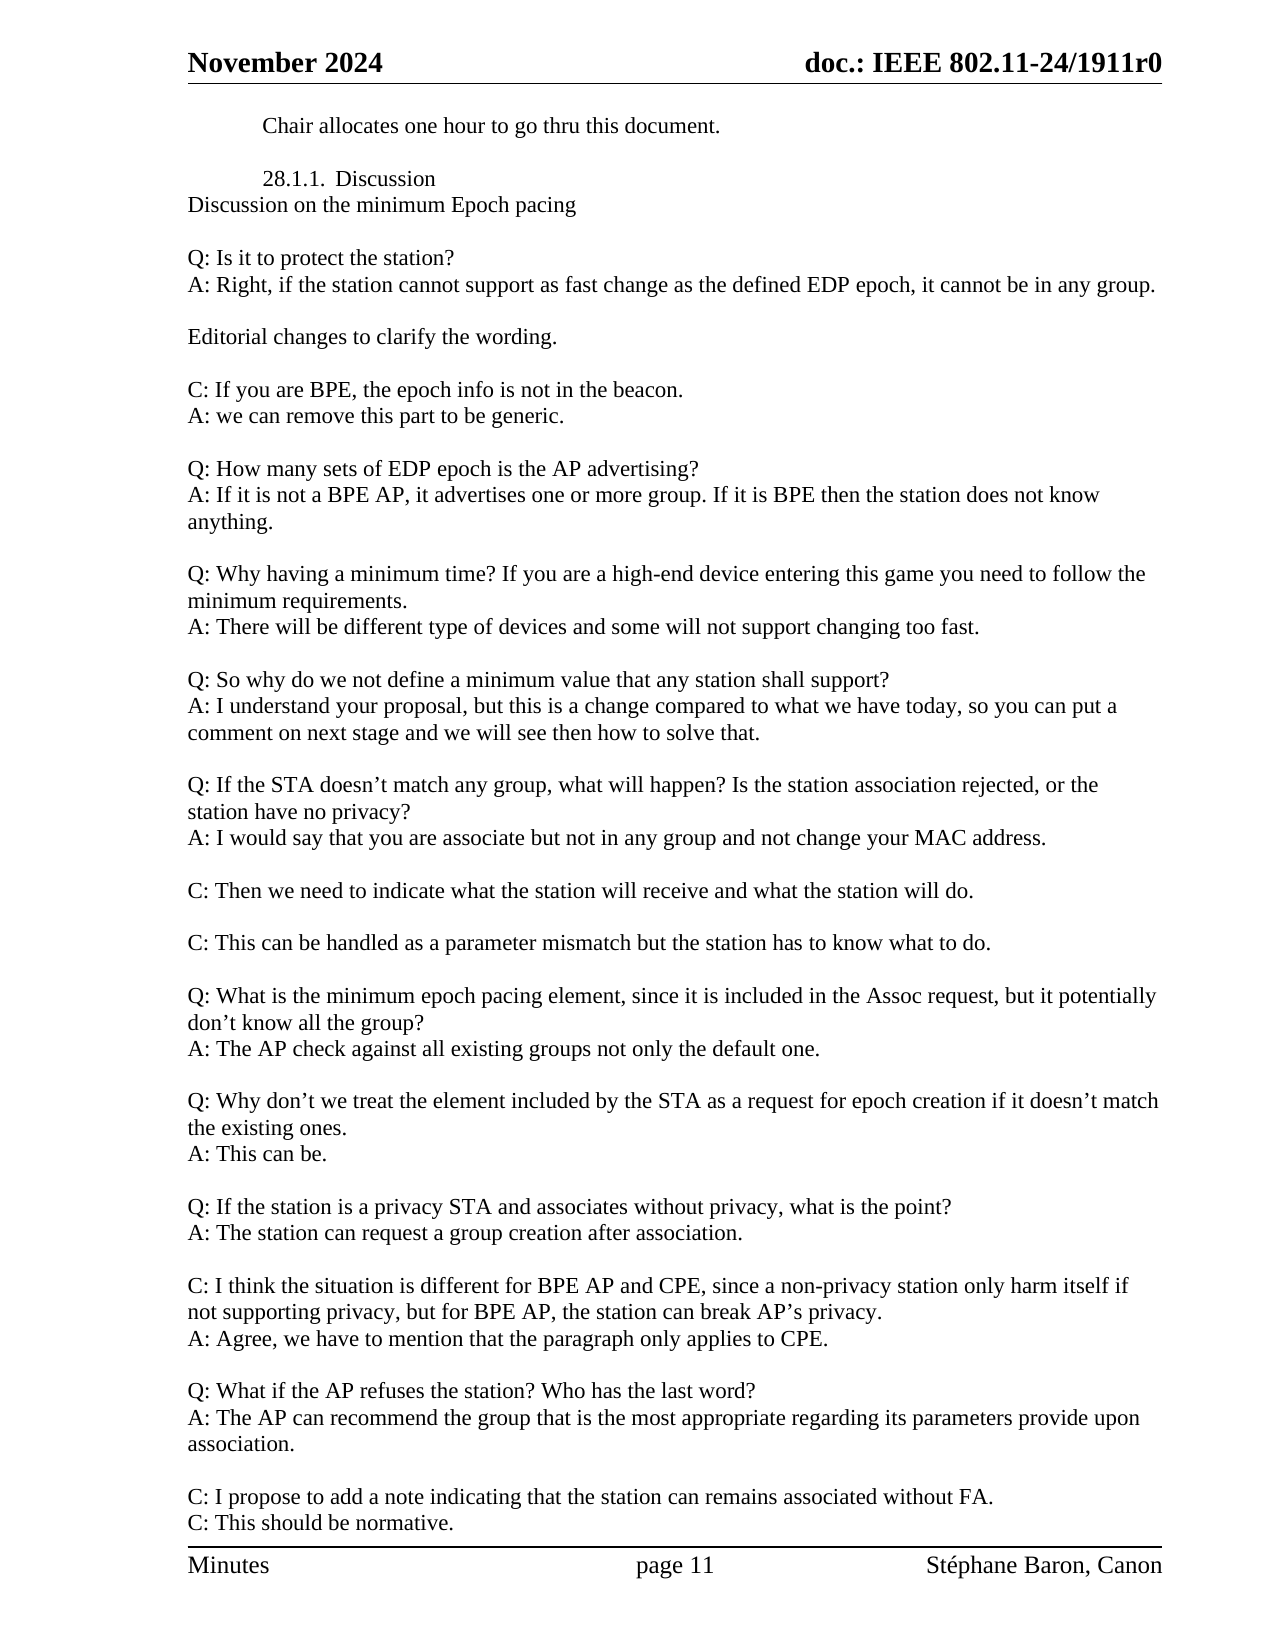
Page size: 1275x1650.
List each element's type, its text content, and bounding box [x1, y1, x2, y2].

text C: This should be normative. [187, 1509, 1162, 1536]
text A: The AP can recommend the group that is the most appropriate regarding its parameters provide upon association. [187, 1404, 1162, 1457]
text A: Right, if the station cannot support as fast change as the defined EDP epoch, it cannot be in any group. [187, 271, 1162, 297]
text A: There will be different type of devices and some will not support changing too fast. [187, 613, 1162, 639]
text A: we can remove this part to be generic. [187, 402, 1162, 429]
text Q: How many sets of EDP epoch is the AP advertising? [187, 455, 1162, 481]
text Q: Why having a minimum time? If you are a high-end device entering this game you need to follow the minimum requirements. [187, 561, 1162, 613]
text Q: If the station is a privacy STA and associates without privacy, what is the point? [187, 1193, 1162, 1219]
text Chair allocates one hour to go thru this document. [262, 112, 1162, 139]
text Q: Is it to protect the station? [187, 244, 1162, 271]
text Discussion on the minimum Epoch pacing [187, 192, 1162, 218]
text A: This can be. [187, 1140, 1162, 1167]
list Discussion [262, 165, 1162, 192]
text C: I think the situation is different for BPE AP and CPE, since a non-privacy station only harm itself if not supporting privacy, but for BPE AP, the station can break AP’s privacy. [187, 1272, 1162, 1325]
text Editorial changes to clarify the wording. [187, 323, 1162, 350]
text A: I understand your proposal, but this is a change compared to what we have today, so you can put a comment on next stage and we will see then how to solve that. [187, 692, 1162, 745]
text Q: If the STA doesn’t match any group, what will happen? Is the station association rejected, or the station have no privacy? [187, 771, 1162, 824]
text C: If you are BPE, the epoch info is not in the beacon. [187, 376, 1162, 402]
text A: The station can request a group creation after association. [187, 1219, 1162, 1246]
text A: The AP check against all existing groups not only the default one. [187, 1035, 1162, 1061]
text C: I propose to add a note indicating that the station can remains associated without FA. [187, 1483, 1162, 1509]
text Q: What if the AP refuses the station? Who has the last word? [187, 1377, 1162, 1404]
text Q: What is the minimum epoch pacing element, since it is included in the Assoc request, but it potentially don’t know all the group? [187, 982, 1162, 1035]
text A: I would say that you are associate but not in any group and not change your MAC address. [187, 824, 1162, 850]
text C: This can be handled as a parameter mismatch but the station has to know what to do. [187, 929, 1162, 956]
text Q: So why do we not define a minimum value that any station shall support? [187, 666, 1162, 692]
text Q: Why don’t we treat the element included by the STA as a request for epoch creation if it doesn’t match the existing ones. [187, 1088, 1162, 1140]
text C: Then we need to indicate what the station will receive and what the station will do. [187, 877, 1162, 903]
text A: If it is not a BPE AP, it advertises one or more group. If it is BPE then the station does not know anything. [187, 481, 1162, 534]
text A: Agree, we have to mention that the paragraph only applies to CPE. [187, 1325, 1162, 1351]
